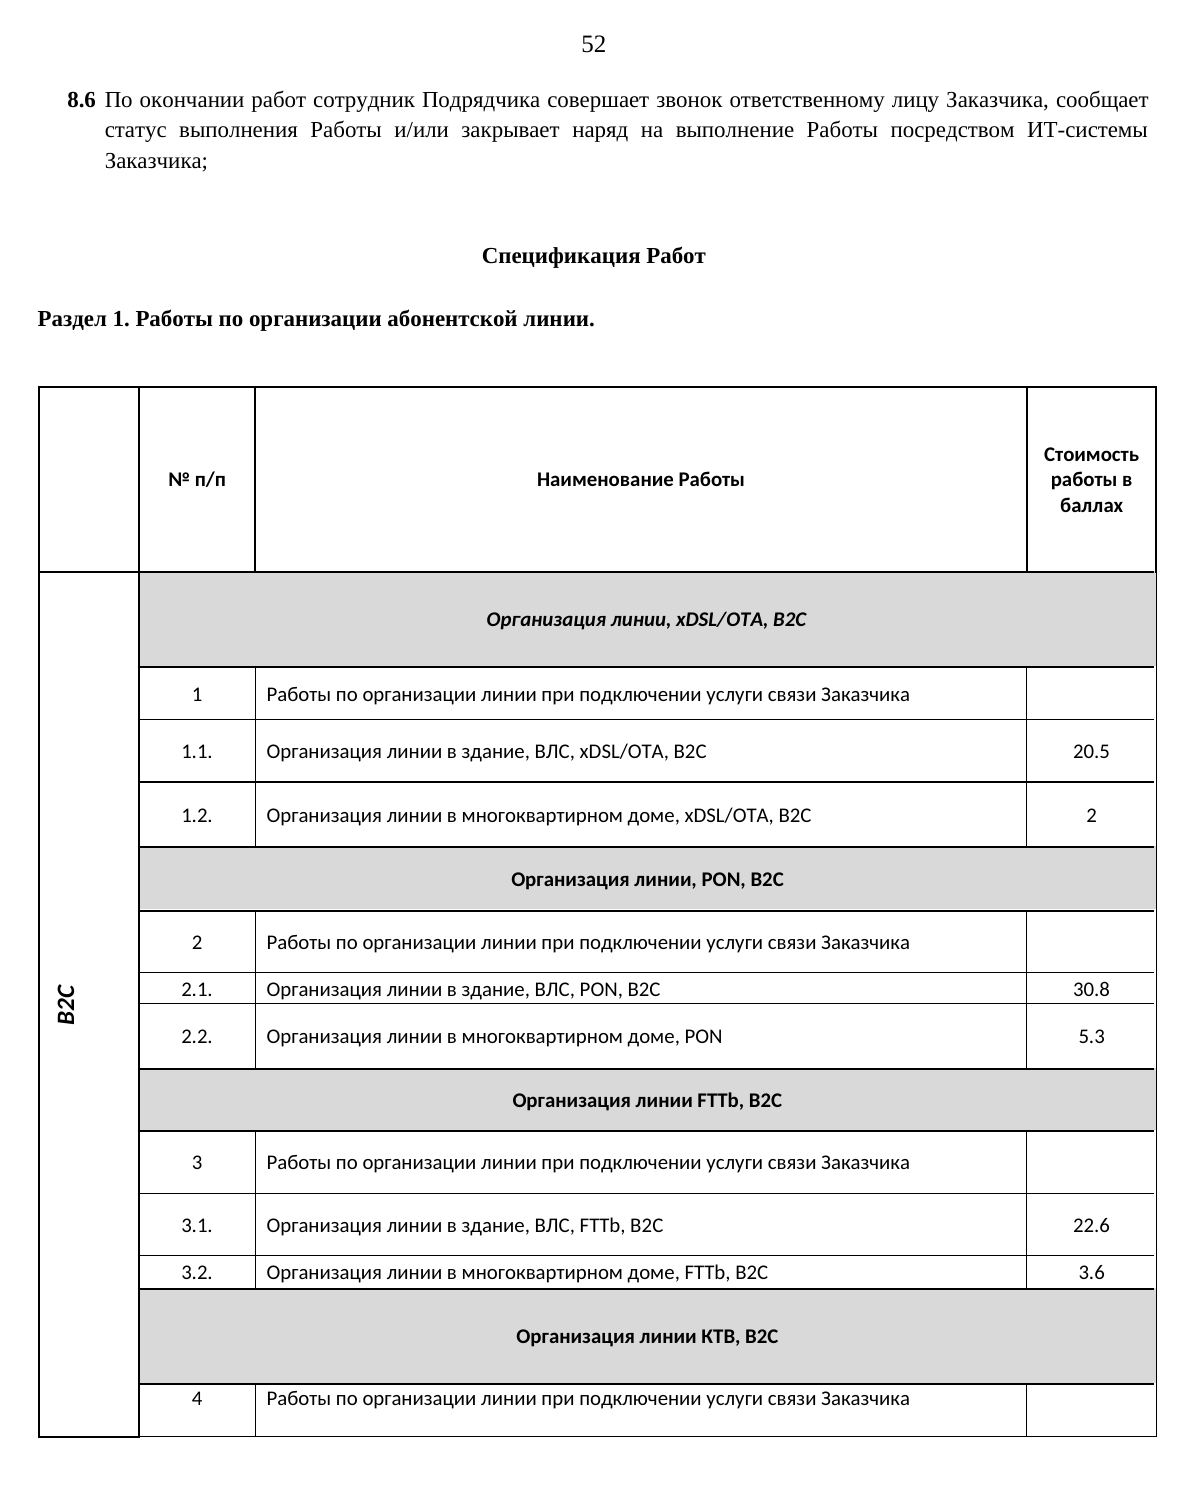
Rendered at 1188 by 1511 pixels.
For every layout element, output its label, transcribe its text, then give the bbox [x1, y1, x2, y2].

table_cell 2 [1027, 781, 1156, 846]
text Спецификация Работ [37, 242, 1150, 268]
table_cell 3.2. [140, 1256, 255, 1288]
table_cell Работы по организации линии при подключении услуги связи Заказчика [256, 1132, 1026, 1192]
table_cell Организация линии КТВ, B2C [140, 1288, 1156, 1383]
table_cell [1027, 1130, 1156, 1192]
table_cell 22.6 [1027, 1193, 1156, 1255]
table_header Стоимость работы в баллах [1028, 388, 1155, 571]
table_cell Организация линии FTTb, B2C [140, 1068, 1156, 1130]
table_cell В2С [40, 573, 138, 1436]
table_cell 3.6 [1027, 1255, 1156, 1288]
table_cell 1.2. [140, 783, 255, 846]
table_cell Работы по организации линии при подключении услуги связи Заказчика [256, 912, 1026, 972]
table_cell Организация линии, PON, B2C [140, 846, 1156, 909]
table_cell Организация линии в многоквартирном доме, xDSL/ОТА, B2C [256, 783, 1026, 846]
table_cell 3 [140, 1132, 255, 1192]
table_cell 2.1. [140, 973, 255, 1003]
table_cell Организация линии в здание, ВЛС, FTTb, B2C [256, 1194, 1026, 1255]
table_cell Работы по организации линии при подключении услуги связи Заказчика [256, 1385, 1026, 1436]
table_cell Организация линии в многоквартирном доме, PON [256, 1004, 1026, 1067]
table_header [40, 388, 138, 571]
table_cell 1 [140, 668, 255, 719]
table_cell 2.2. [140, 1004, 255, 1067]
table_header Наименование Работы [256, 388, 1026, 571]
table_cell 3.1. [140, 1194, 255, 1255]
table_cell 20.5 [1027, 719, 1156, 781]
table_cell 30.8 [1027, 972, 1156, 1003]
table_cell [1027, 910, 1156, 972]
table_cell Организация линии, xDSL/ОТА, B2C [140, 571, 1156, 666]
table_cell 4 [140, 1385, 255, 1436]
table_cell 5.3 [1027, 1003, 1156, 1067]
table_cell Организация линии в здание, ВЛС, PON, B2C [256, 973, 1026, 1003]
table_cell Организация линии в здание, ВЛС, xDSL/ОТА, B2C [256, 720, 1026, 781]
table_cell 2 [140, 912, 255, 972]
table_cell Организация линии в многоквартирном доме, FTTb, B2C [256, 1256, 1026, 1288]
list По окончании работ сотрудник Подрядчика совершает звонок ответственному лицу Заказчика, сообщает статус выполнения Работы и/или закрывает наряд на выполнение Работы посредством ИТ-системы Заказчика; [67, 86, 1150, 173]
text Раздел 1. Работы по организации абонентской линии. [37, 305, 1150, 331]
table_header № п/п [140, 388, 254, 571]
table_cell [1027, 1383, 1156, 1436]
table_cell Работы по организации линии при подключении услуги связи Заказчика [256, 668, 1026, 719]
table_cell 1.1. [140, 720, 255, 781]
table_cell [1027, 666, 1156, 719]
